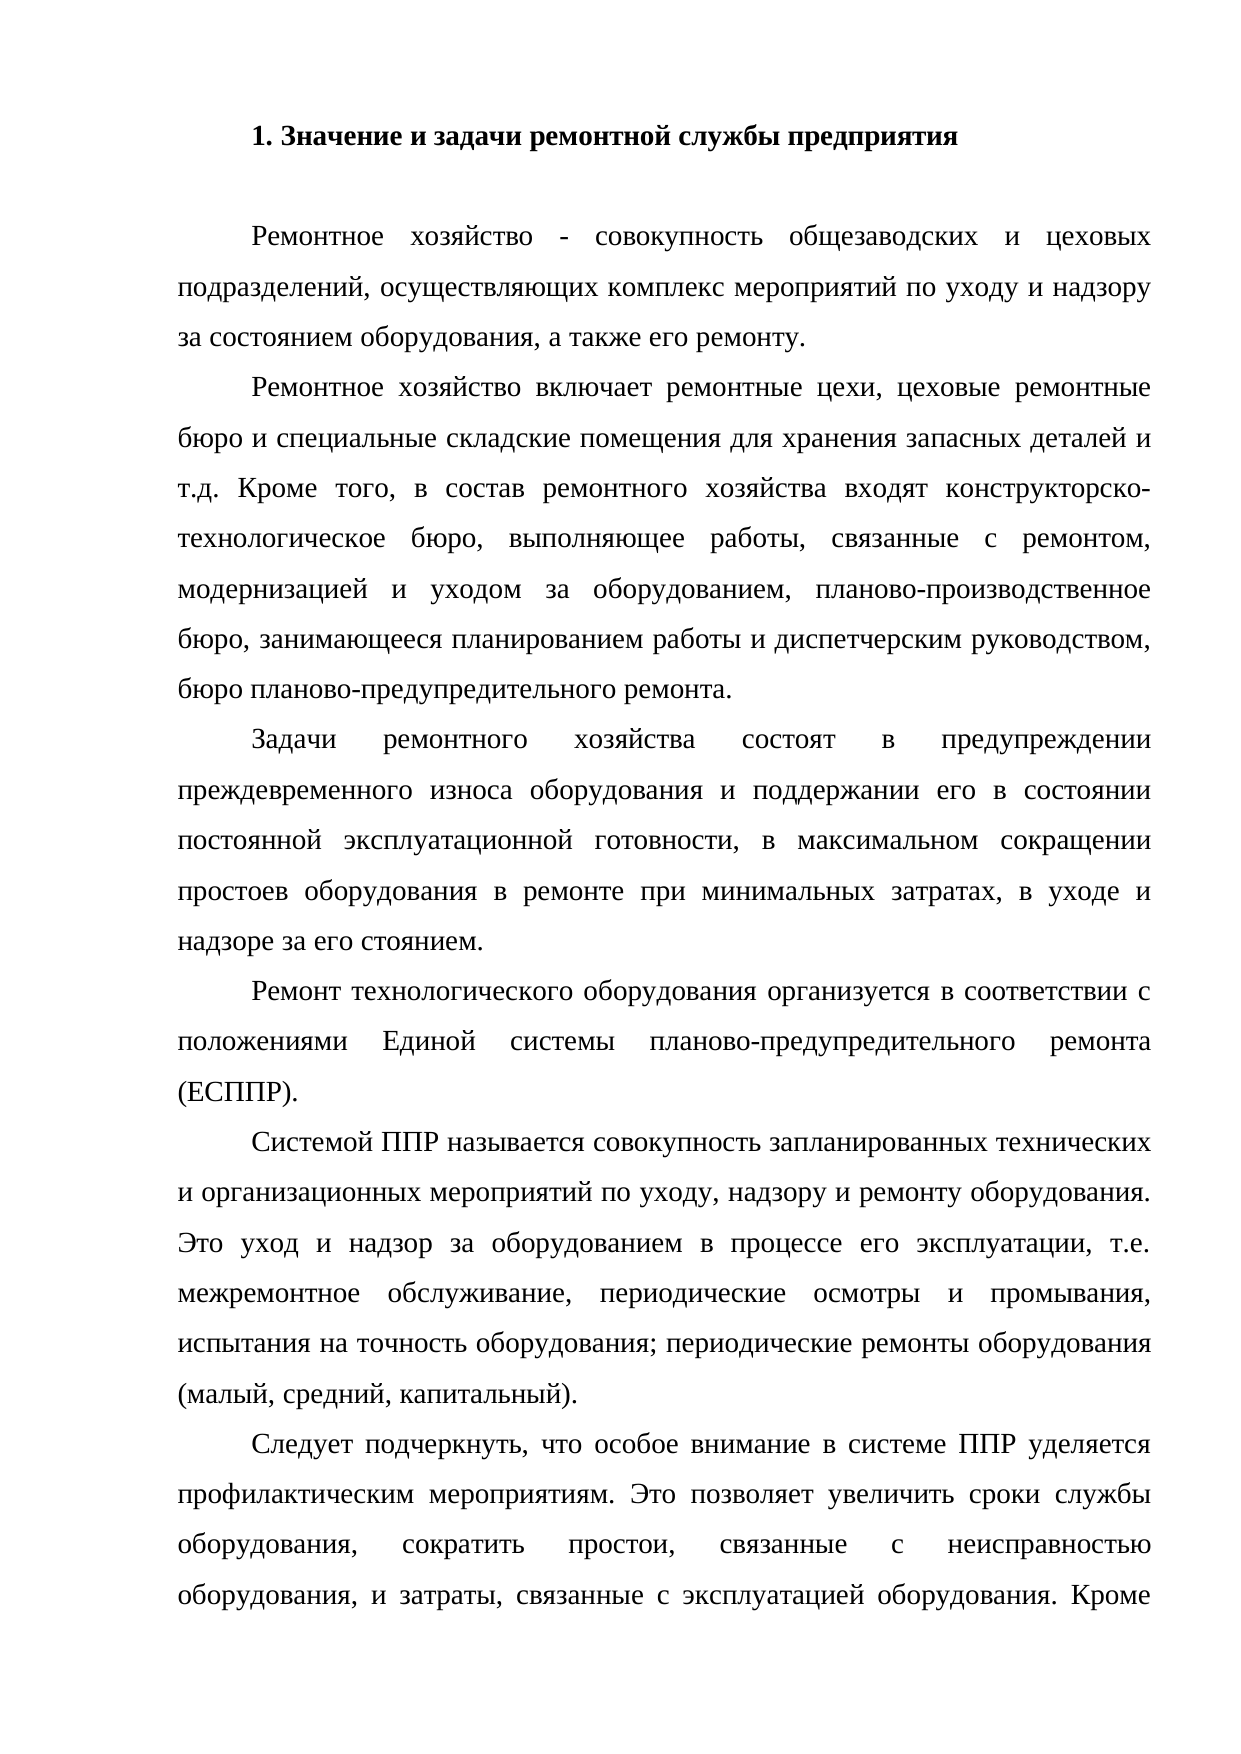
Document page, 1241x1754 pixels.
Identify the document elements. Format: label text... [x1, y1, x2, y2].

text Задачи ремонтного хозяйства состоят в предупреждении преждевременного износа оборудования и поддержании его в состоянии постоянной эксплуатационной готовности, в максимальном сокращении простоев оборудования в ремонте при минимальных затратах, в уходе и надзоре за его стоянием. [177, 722, 1152, 957]
text Ремонтное хозяйство - совокупность общезаводских и цеховых подразделений, осуществляющих комплекс мероприятий по уходу и надзору за состоянием оборудования, а также его ремонту. [177, 219, 1152, 353]
text Ремонт технологического оборудования организуется в соответствии с положениями Единой системы планово-предупредительного ремонта (ЕСППР). [177, 973, 1152, 1108]
text Системой ППР называется совокупность запланированных технических и организационных мероприятий по уходу, надзору и ремонту оборудования. Это уход и надзор за оборудованием в процессе его эксплуатации, т.е. межремонтное обслуживание, периодические осмотры и промывания, испытания на точность оборудования; периодические ремонты оборудования (малый, средний, капитальный). [177, 1124, 1152, 1409]
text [177, 1426, 1152, 1611]
text Ремонтное хозяйство включает ремонтные цехи, цеховые ремонтные бюро и специальные складские помещения для хранения запасных деталей и т.д. Кроме того, в состав ремонтного хозяйства входят конструкторско-технологическое бюро, выполняющее работы, связанные с ремонтом, модернизацией и уходом за оборудованием, планово-производственное бюро, занимающееся планированием работы и диспетчерским руководством, бюро планово-предупредительного ремонта. [177, 370, 1152, 705]
subtitle 1. Значение и задачи ремонтной службы предприятия [177, 118, 1152, 152]
